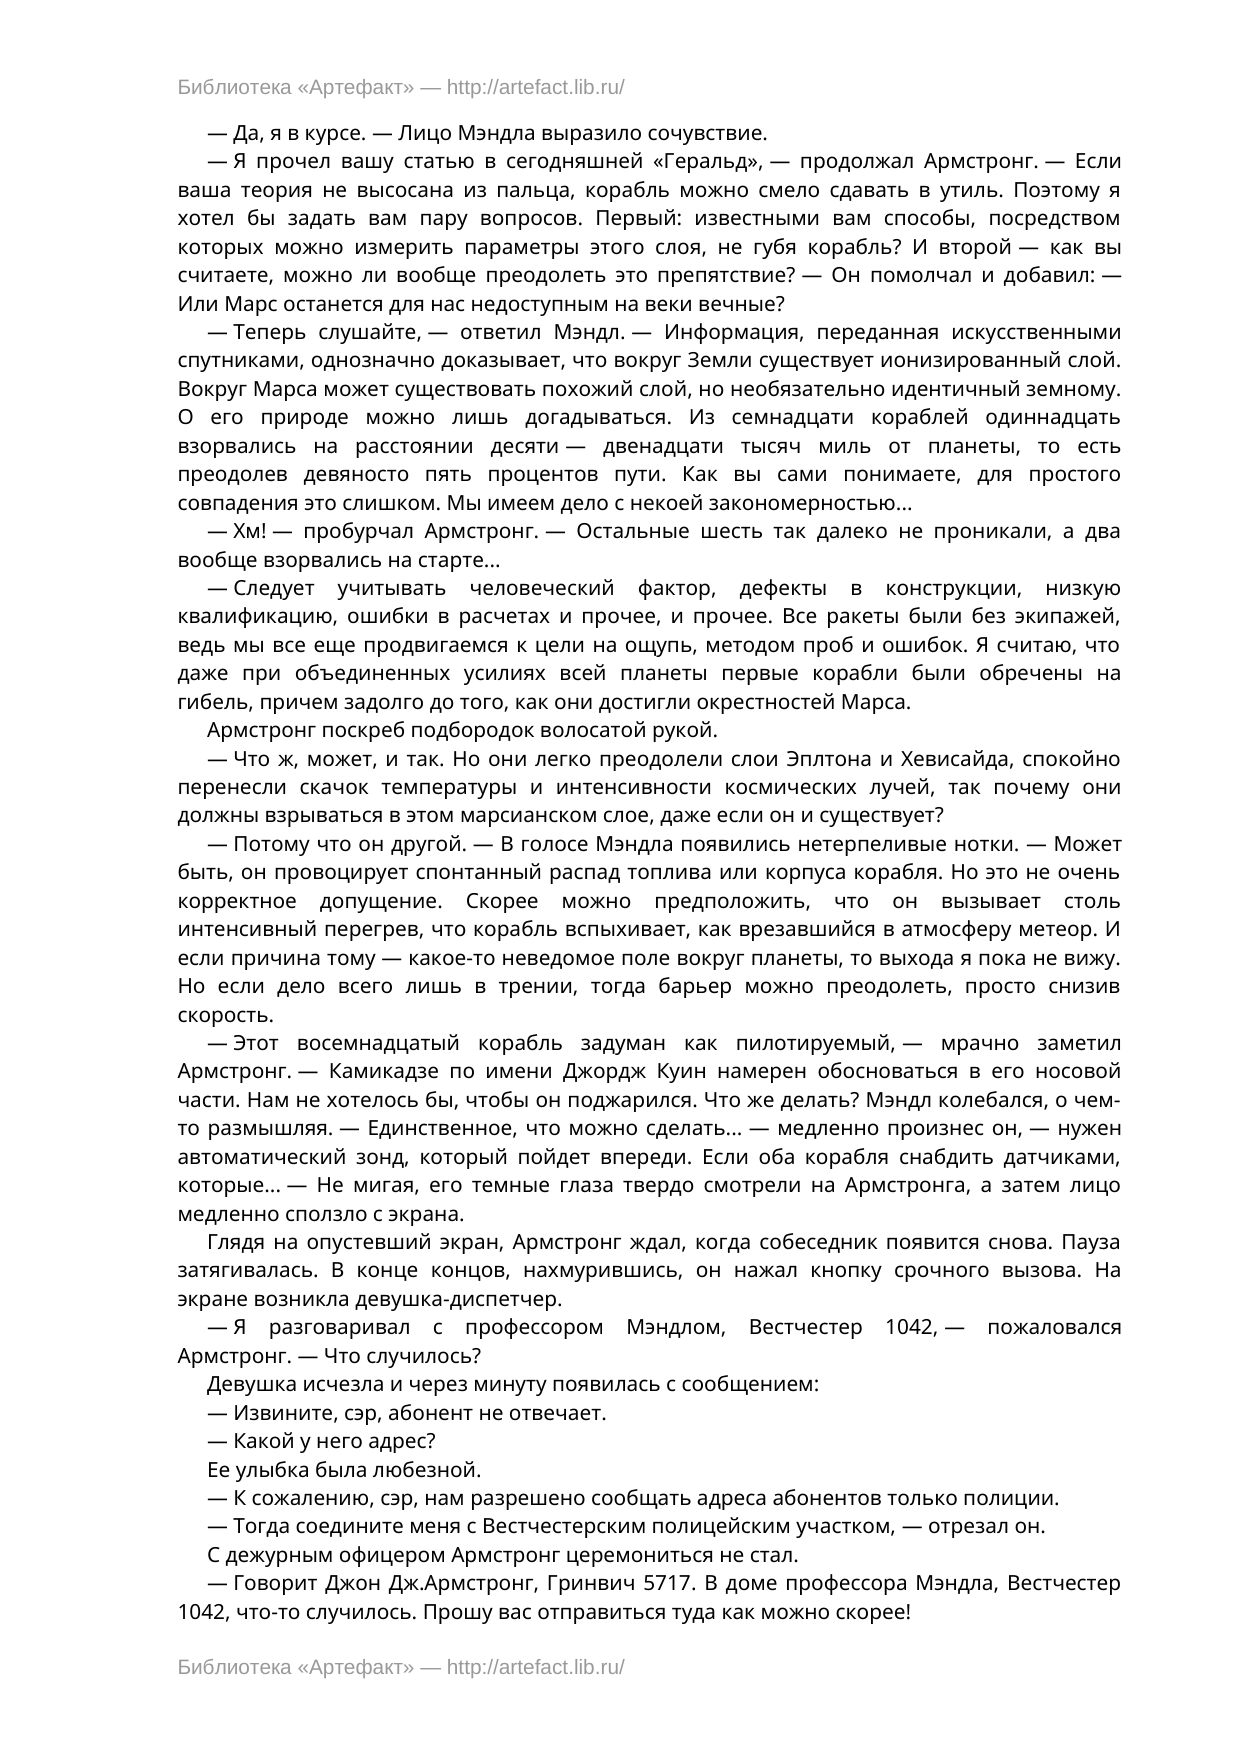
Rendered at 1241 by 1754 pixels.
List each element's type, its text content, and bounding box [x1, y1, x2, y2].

text — Какой у него адрес? [177, 1426, 1122, 1455]
text Глядя на опустевший экран, Армстронг ждал, когда собеседник появится снова. Пауза затягивалась. В конце концов, нахмурившись, он нажал кнопку срочного вызова. На экране возникла девушка-диспетчер. [177, 1227, 1122, 1312]
text — Говорит Джон Дж.Армстронг, Гринвич 5717. В доме профессора Мэндла, Вестчестер 1042, что-то случилось. Прошу вас отправиться туда как можно скорее! [177, 1568, 1122, 1625]
text — Потому что он другой. — В голосе Мэндла появились нетерпеливые нотки. — Может быть, он провоцирует спонтанный распад топлива или корпуса корабля. Но это не очень корректное допущение. Скорее можно предположить, что он вызывает столь интенсивный перегрев, что корабль вспыхивает, как врезавшийся в атмосферу метеор. И если причина тому — какое-то неведомое поле вокруг планеты, то выхода я пока не вижу. Но если дело всего лишь в трении, тогда барьер можно преодолеть, просто снизив скорость. [177, 829, 1122, 1028]
text — Следует учитывать человеческий фактор, дефекты в конструкции, низкую квалификацию, ошибки в расчетах и прочее, и прочее. Все ракеты были без экипажей, ведь мы все еще продвигаемся к цели на ощупь, методом проб и ошибок. Я считаю, что даже при объединенных усилиях всей планеты первые корабли были обречены на гибель, причем задолго до того, как они достигли окрестностей Марса. [177, 573, 1122, 715]
text — Я разговаривал с профессором Мэндлом, Вестчестер 1042, — пожаловался Армстронг. — Что случилось? [177, 1312, 1122, 1369]
text С дежурным офицером Армстронг церемониться не стал. [177, 1540, 1122, 1568]
text — Тогда соедините меня с Вестчестерским полицейским участком, — отрезал он. [177, 1512, 1122, 1540]
text — Этот восемнадцатый корабль задуман как пилотируемый, — мрачно заметил Армстронг. — Камикадзе по имени Джордж Куин намерен обосноваться в его носовой части. Нам не хотелось бы, чтобы он поджарился. Что же делать? Мэндл колебался, о чем-то размышляя. — Единственное, что можно сделать... — медленно произнес он, — нужен автоматический зонд, который пойдет впереди. Если оба корабля снабдить датчиками, которые... — Не мигая, его темные глаза твердо смотрели на Армстронга, а затем лицо медленно сползло с экрана. [177, 1028, 1122, 1227]
text — Теперь слушайте, — ответил Мэндл. — Информация, переданная искусственными спутниками, однозначно доказывает, что вокруг Земли существует ионизированный слой. Вокруг Марса может существовать похожий слой, но необязательно идентичный земному. О его природе можно лишь догадываться. Из семнадцати кораблей одиннадцать взорвались на расстоянии десяти — двенадцати тысяч миль от планеты, то есть преодолев девяносто пять процентов пути. Как вы сами понимаете, для простого совпадения это слишком. Мы имеем дело с некоей закономерностью... [177, 317, 1122, 516]
text Девушка исчезла и через минуту появилась с сообщением: [177, 1369, 1122, 1398]
text — Извините, сэр, абонент не отвечает. [177, 1398, 1122, 1426]
text Ее улыбка была любезной. [177, 1455, 1122, 1483]
text — Я прочел вашу статью в сегодняшней «Геральд», — продолжал Армстронг. — Если ваша теория не высосана из пальца, корабль можно смело сдавать в утиль. Поэтому я хотел бы задать вам пару вопросов. Первый: известными вам способы, посредством которых можно измерить параметры этого слоя, не губя корабль? И второй — как вы считаете, можно ли вообще преодолеть это препятствие? — Он помолчал и добавил: — Или Марс останется для нас недоступным на веки вечные? [177, 147, 1122, 317]
text — Хм! — пробурчал Армстронг. — Остальные шесть так далеко не проникали, а два вообще взорвались на старте... [177, 516, 1122, 573]
text — Что ж, может, и так. Но они легко преодолели слои Эплтона и Хевисайда, спокойно перенесли скачок температуры и интенсивности космических лучей, так почему они должны взрываться в этом марсианском слое, даже если он и существует? [177, 744, 1122, 829]
text — Да, я в курсе. — Лицо Мэндла выразило сочувствие. [177, 118, 1122, 147]
text — К сожалению, сэр, нам разрешено сообщать адреса абонентов только полиции. [177, 1483, 1122, 1512]
text Армстронг поскреб подбородок волосатой рукой. [177, 715, 1122, 744]
